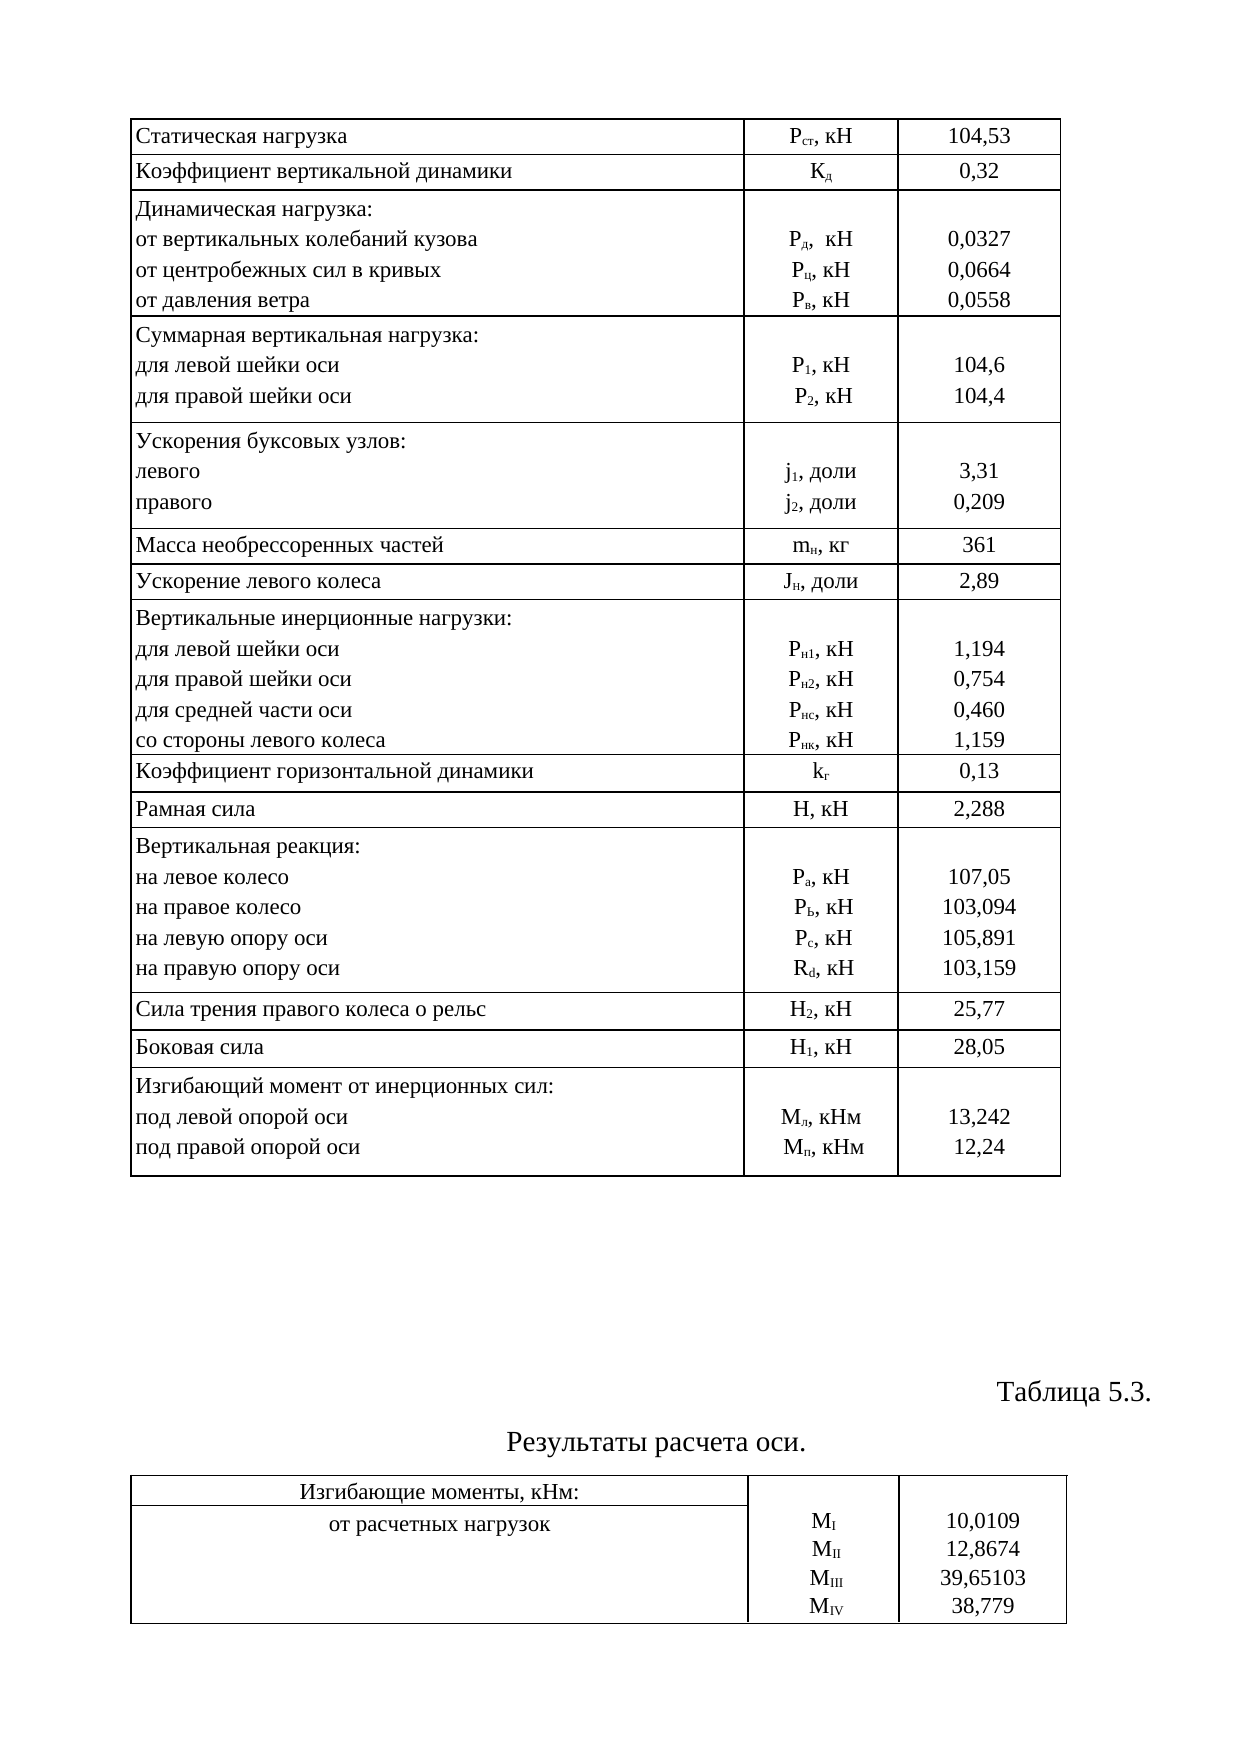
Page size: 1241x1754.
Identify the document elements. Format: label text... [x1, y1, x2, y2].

table_cell 2,89 [899, 565, 1060, 598]
table_cell Н, кН [745, 793, 897, 827]
table_cell Боковая сила [132, 1031, 743, 1067]
table_cell Суммарная вертикальная нагрузка: для левой шейки оси для правой шейки оси [132, 317, 743, 421]
table_cell Кд [745, 155, 897, 189]
table_cell Н1, кН [745, 1031, 897, 1067]
table_cell Рд, кН Рц, кН Рв, кН [745, 191, 897, 315]
table_cell Динамическая нагрузка: от вертикальных колебаний кузова от центробежных сил в кривых от давления ветра [132, 191, 743, 315]
table_header Статическая нагрузка [132, 120, 743, 153]
table_cell kг [745, 755, 897, 791]
table_cell mн, кг [745, 529, 897, 563]
table_cell Рн1, кН Рн2, кН Рнс, кН Рнк, кН [745, 600, 897, 754]
table_cell 1,194 0,754 0,460 1,159 [899, 600, 1060, 754]
table_header 104,53 [899, 120, 1060, 153]
table_cell 107,05 103,094 105,891 103,159 [899, 828, 1060, 992]
text Результаты расчета оси. [131, 1424, 1152, 1458]
table_cell 13,242 12,24 [899, 1068, 1060, 1175]
table_cell 104,6 104,4 [899, 317, 1060, 421]
table_cell от расчетных нагрузок [132, 1506, 747, 1622]
table_cell Коэффициент горизонтальной динамики [132, 755, 743, 791]
table_header Рст, кН [745, 120, 897, 153]
table_cell Сила трения правого колеса о рельс [132, 993, 743, 1029]
table_cell 3,31 0,209 [899, 423, 1060, 528]
text Таблица 5.3. [131, 1374, 1152, 1407]
table_cell Коэффициент вертикальной динамики [132, 155, 743, 189]
table_cell Вертикальная реакция: на левое колесо на правое колесо на левую опору оси на правую опору оси [132, 828, 743, 992]
table_cell Р1, кН Р2, кН [745, 317, 897, 421]
table_cell Н2, кН [745, 993, 897, 1029]
table_cell j1, доли j2, доли [745, 423, 897, 528]
table_cell Мл, кНм Мп, кНм [745, 1068, 897, 1175]
table_cell 0,13 [899, 755, 1060, 791]
table_cell 25,77 [899, 993, 1060, 1029]
table_header 10,0109 12,8674 39,65103 38,779 [900, 1476, 1066, 1622]
table_cell 0,0327 0,0664 0,0558 [899, 191, 1060, 315]
table_cell Ра, кН РЬ, кН Рс, кН Rd, кH [745, 828, 897, 992]
table_cell 28,05 [899, 1031, 1060, 1067]
table_cell Ускорение левого колеса [132, 565, 743, 598]
table_cell Масса необрессоренных частей [132, 529, 743, 563]
table_cell 361 [899, 529, 1060, 563]
table_cell Jн, доли [745, 565, 897, 598]
table_cell Ускорения буксовых узлов: левого правого [132, 423, 743, 528]
table_cell Вертикальные инерционные нагрузки: для левой шейки оси для правой шейки оси для средней части оси со стороны левого колеса [132, 600, 743, 754]
table_header Изгибающие моменты, кНм: [132, 1476, 747, 1504]
table_cell 0,32 [899, 155, 1060, 189]
table_cell Изгибающий момент от инерционных сил: под левой опорой оси под правой опорой оси [132, 1068, 743, 1175]
table_cell 2,288 [899, 793, 1060, 827]
table_header МI МII МIII МIV [749, 1476, 898, 1622]
table_cell Рамная сила [132, 793, 743, 827]
